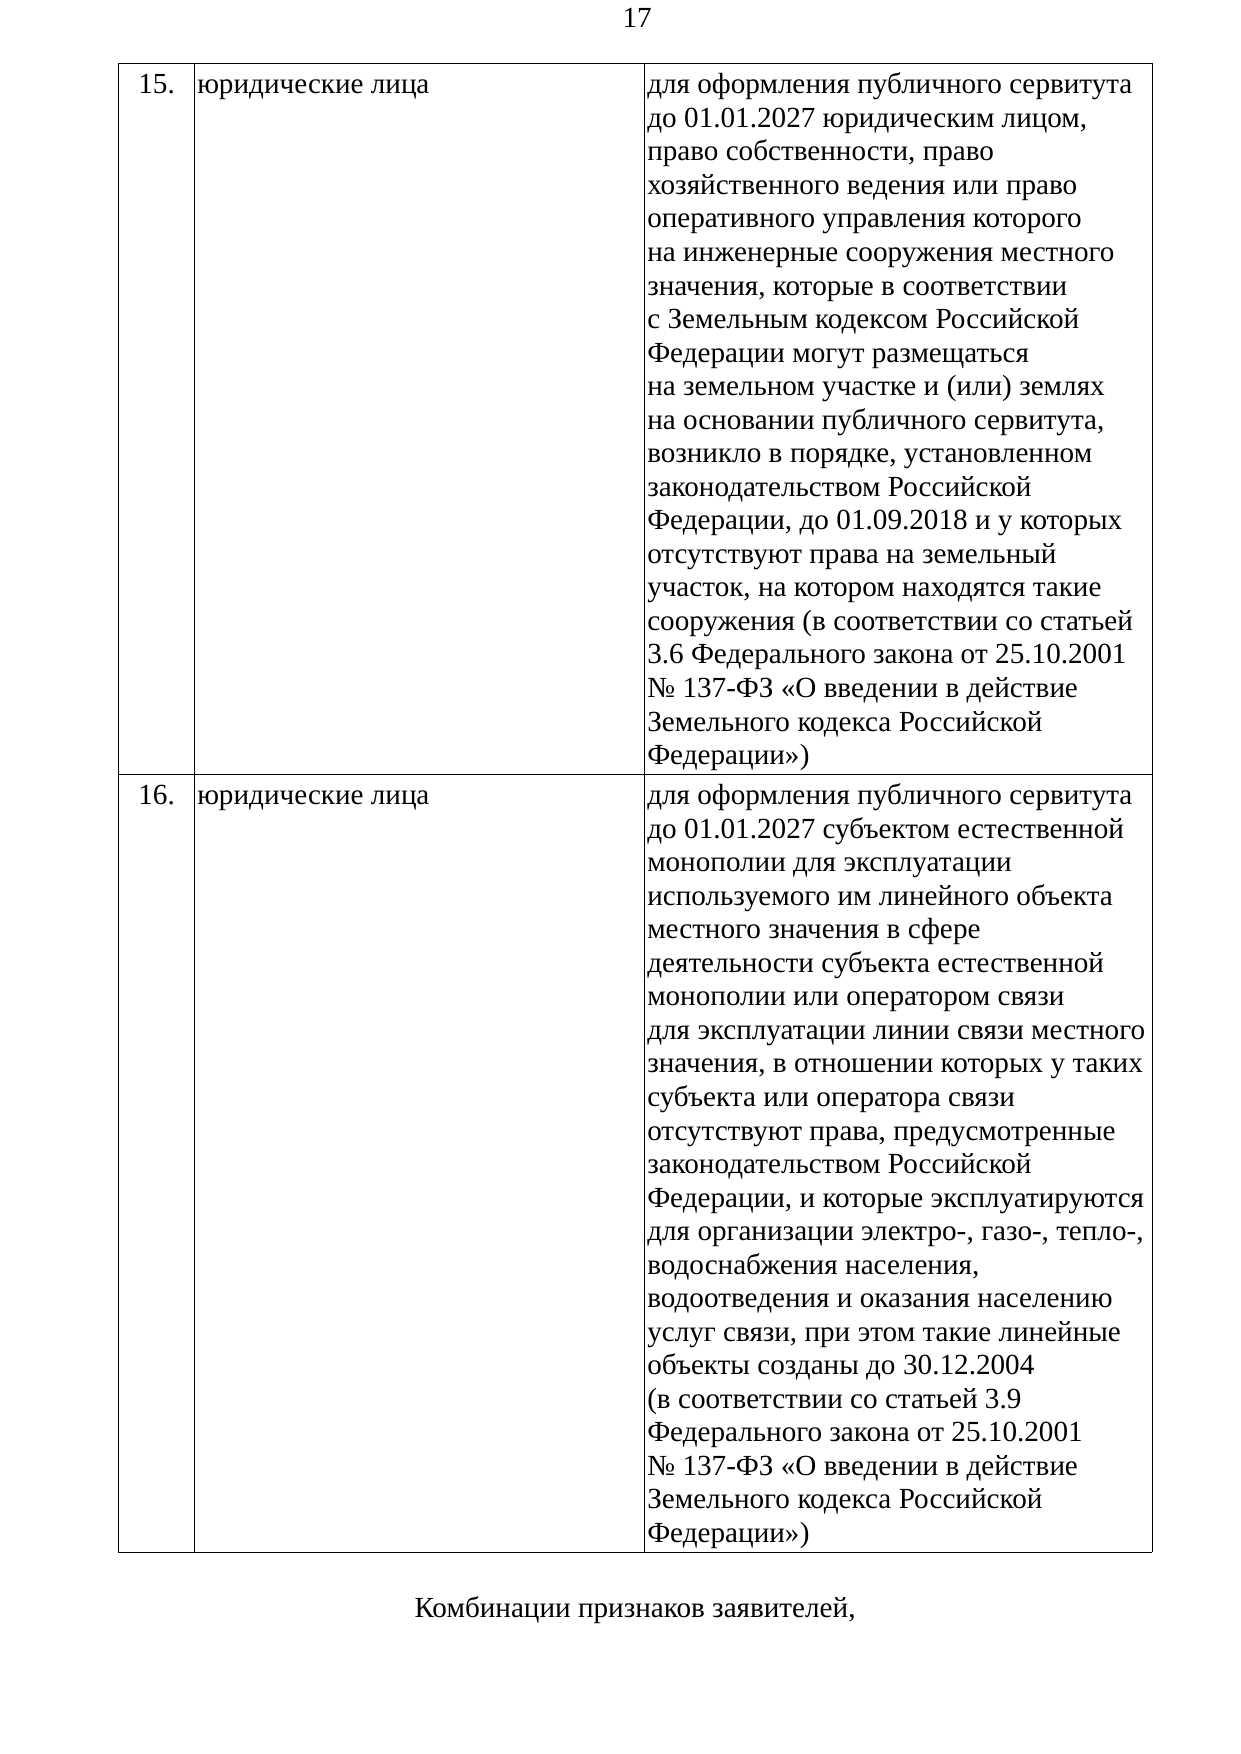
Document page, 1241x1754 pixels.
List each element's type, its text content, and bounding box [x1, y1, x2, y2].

table_cell юридические лица [195, 64, 644, 774]
table_cell 15. [119, 64, 194, 774]
table_cell юридические лица [195, 775, 644, 1552]
table_cell для оформления публичного сервитута до 01.01.2027 субъектом естественной монополии для эксплуатации используемого им линейного объекта местного значения в сфере деятельности субъекта естественной монополии или оператором связи для эксплуатации линии связи местного значения, в отношении которых у таких субъекта или оператора связи отсутствуют права, предусмотренные законодательством Российской Федерации, и которые эксплуатируются для организации электро-⁠, газо⁠-⁠, тепло⁠-⁠, водоснабжения населения, водоотведения и оказания населению услуг связи, при этом такие линейные объекты созданы до 30.12.2004 (в соответствии со статьей 3.9 Федерального закона от 25.10.2001 № 137⁠-⁠ФЗ «О введении в действие Земельного кодекса Российской Федерации») [645, 775, 1152, 1552]
table_cell 16. [119, 775, 194, 1552]
table_cell для оформления публичного сервитута до 01.01.2027 юридическим лицом, право собственности, право хозяйственного ведения или право оперативного управления которого на инженерные сооружения местного значения, которые в соответствии с Земельным кодексом Российской Федерации могут размещаться на земельном участке и (или) землях на основании публичного сервитута, возникло в порядке, установленном законодательством Российской Федерации, до 01.09.2018 и у которых отсутствуют права на земельный участок, на котором находятся такие сооружения (в соответствии со статьей 3.6 Федерального закона от 25.10.2001 № 137-⁠ФЗ «О введении в действие Земельного кодекса Российской Федерации») [645, 64, 1152, 774]
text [118, 1591, 1152, 1624]
